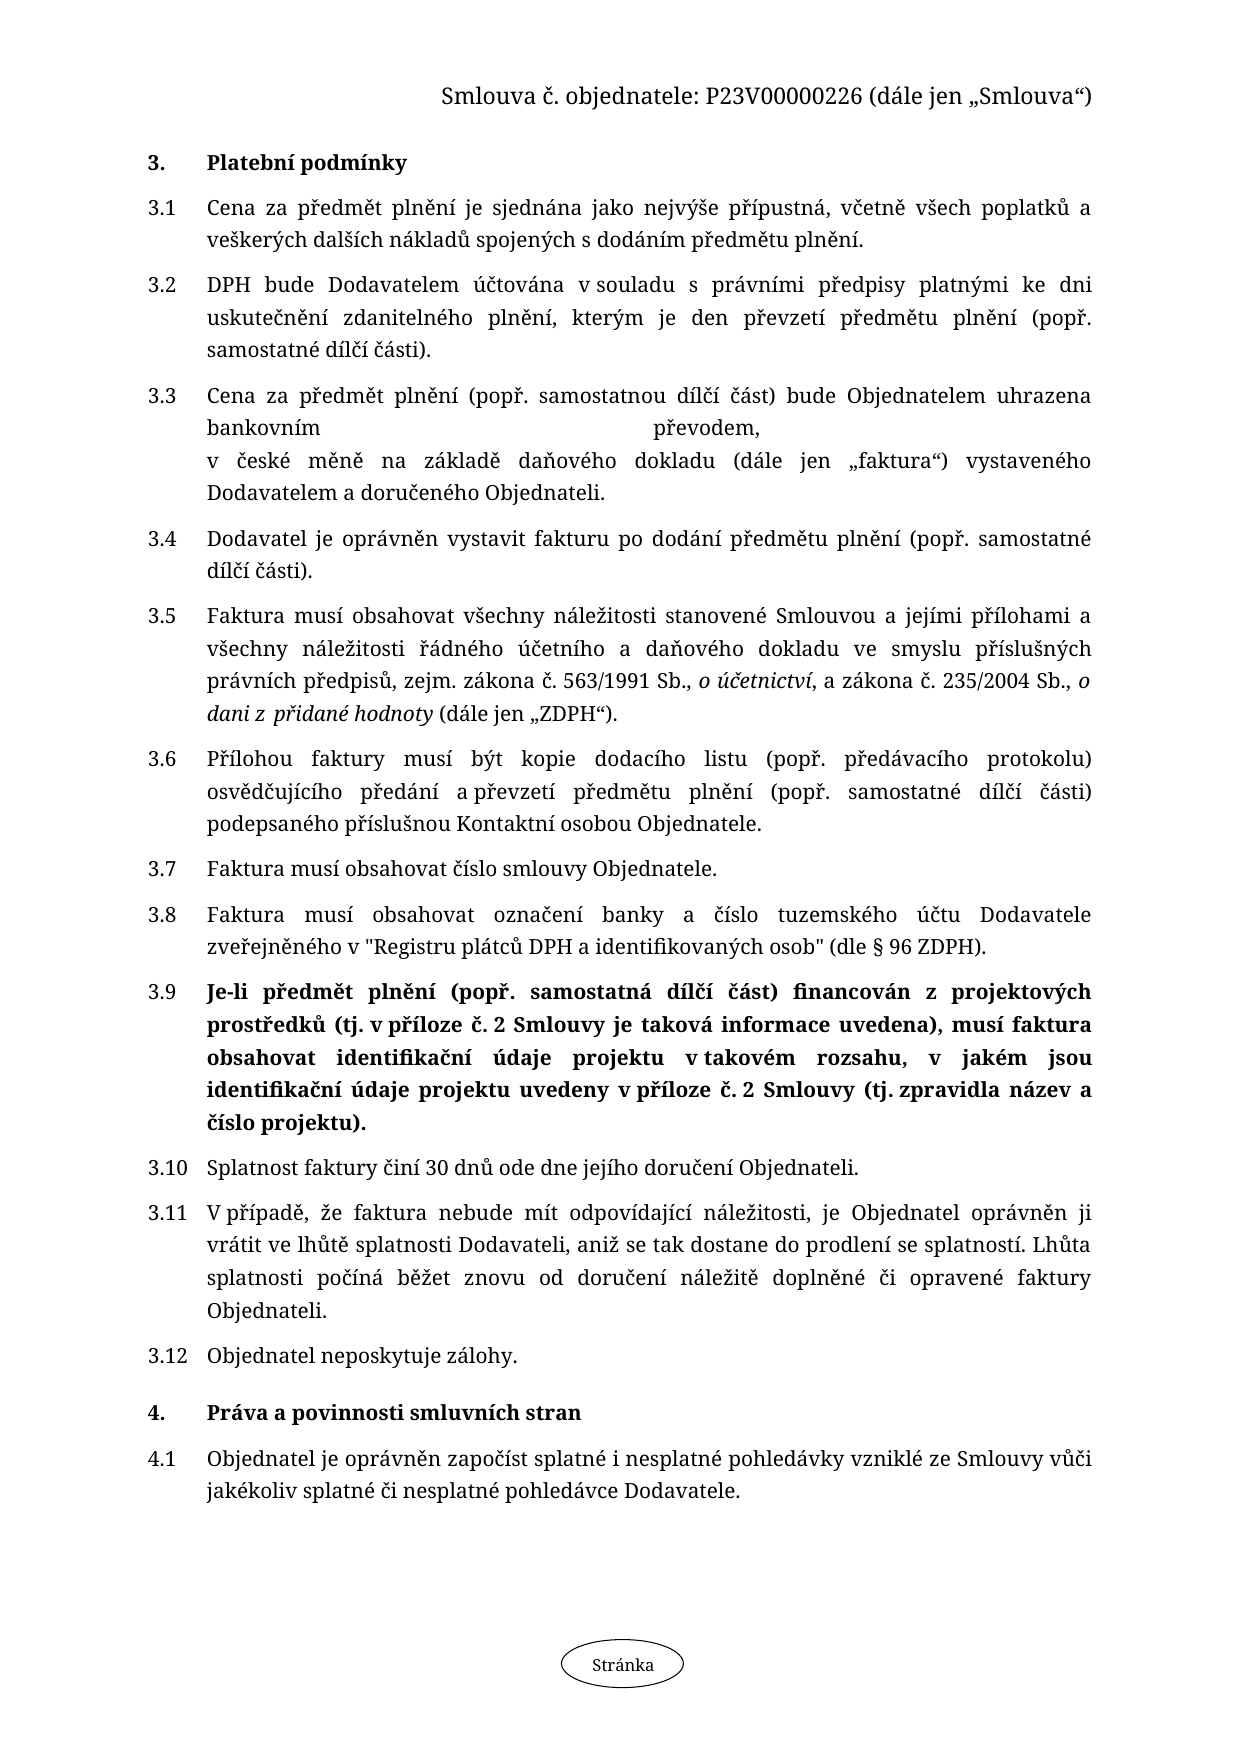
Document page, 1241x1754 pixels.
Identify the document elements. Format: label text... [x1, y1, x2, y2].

list Faktura musí obsahovat označení banky a číslo tuzemského účtu Dodavatele zveřejněného v "Registru plátců DPH a identifikovaných osob" (dle § 96 ZDPH). [148, 900, 1093, 961]
list DPH bude Dodavatelem účtována v souladu s právními předpisy platnými ke dni uskutečnění zdanitelného plnění, kterým je den převzetí předmětu plnění (popř. samostatné dílčí části). [148, 270, 1093, 364]
list Je-li předmět plnění (popř. samostatná dílčí část) financován z projektových prostředků (tj. v příloze č. 2 Smlouvy je taková informace uvedena), musí faktura obsahovat identifikační údaje projektu v takovém rozsahu, v jakém jsou identifikační údaje projektu uvedeny v příloze č. 2 Smlouvy (tj. zpravidla název a číslo projektu). [148, 977, 1093, 1136]
list Faktura musí obsahovat všechny náležitosti stanovené Smlouvou a jejími přílohami a všechny náležitosti řádného účetního a daňového dokladu ve smyslu příslušných právních předpisů, zejm. zákona č. 563/1991 Sb., o účetnictví, a zákona č. 235/2004 Sb., o dani z přidané hodnoty (dále jen „ZDPH“). [148, 601, 1093, 728]
list Práva a povinnosti smluvních stran [148, 1398, 1093, 1427]
list Faktura musí obsahovat číslo smlouvy Objednatele. [148, 854, 1093, 883]
list Dodavatel je oprávněn vystavit fakturu po dodání předmětu plnění (popř. samostatné dílčí části). [148, 524, 1093, 585]
list Cena za předmět plnění je sjednána jako nejvýše přípustná, včetně všech poplatků a veškerých dalších nákladů spojených s dodáním předmětu plnění. [148, 193, 1093, 254]
list Platební podmínky [148, 148, 1093, 176]
list Splatnost faktury činí 30 dnů ode dne jejího doručení Objednateli. [148, 1153, 1093, 1181]
list V případě, že faktura nebude mít odpovídající náležitosti, je Objednatel oprávněn ji vrátit ve lhůtě splatnosti Dodavateli, aniž se tak dostane do prodlení se splatností. Lhůta splatnosti počíná běžet znovu od doručení náležitě doplněné či opravené faktury Objednateli. [148, 1198, 1093, 1324]
list Cena za předmět plnění (popř. samostatnou dílčí část) bude Objednatelem uhrazena bankovním převodem, v české měně na základě daňového dokladu (dále jen „faktura“) vystaveného Dodavatelem a doručeného Objednateli. [148, 381, 1093, 507]
list Objednatel je oprávněn započíst splatné i nesplatné pohledávky vzniklé ze Smlouvy vůči jakékoliv splatné či nesplatné pohledávce Dodavatele. [148, 1444, 1093, 1505]
list Přílohou faktury musí být kopie dodacího listu (popř. předávacího protokolu) osvědčujícího předání a převzetí předmětu plnění (popř. samostatné dílčí části) podepsaného příslušnou Kontaktní osobou Objednatele. [148, 744, 1093, 838]
list Objednatel neposkytuje zálohy. [148, 1341, 1093, 1369]
